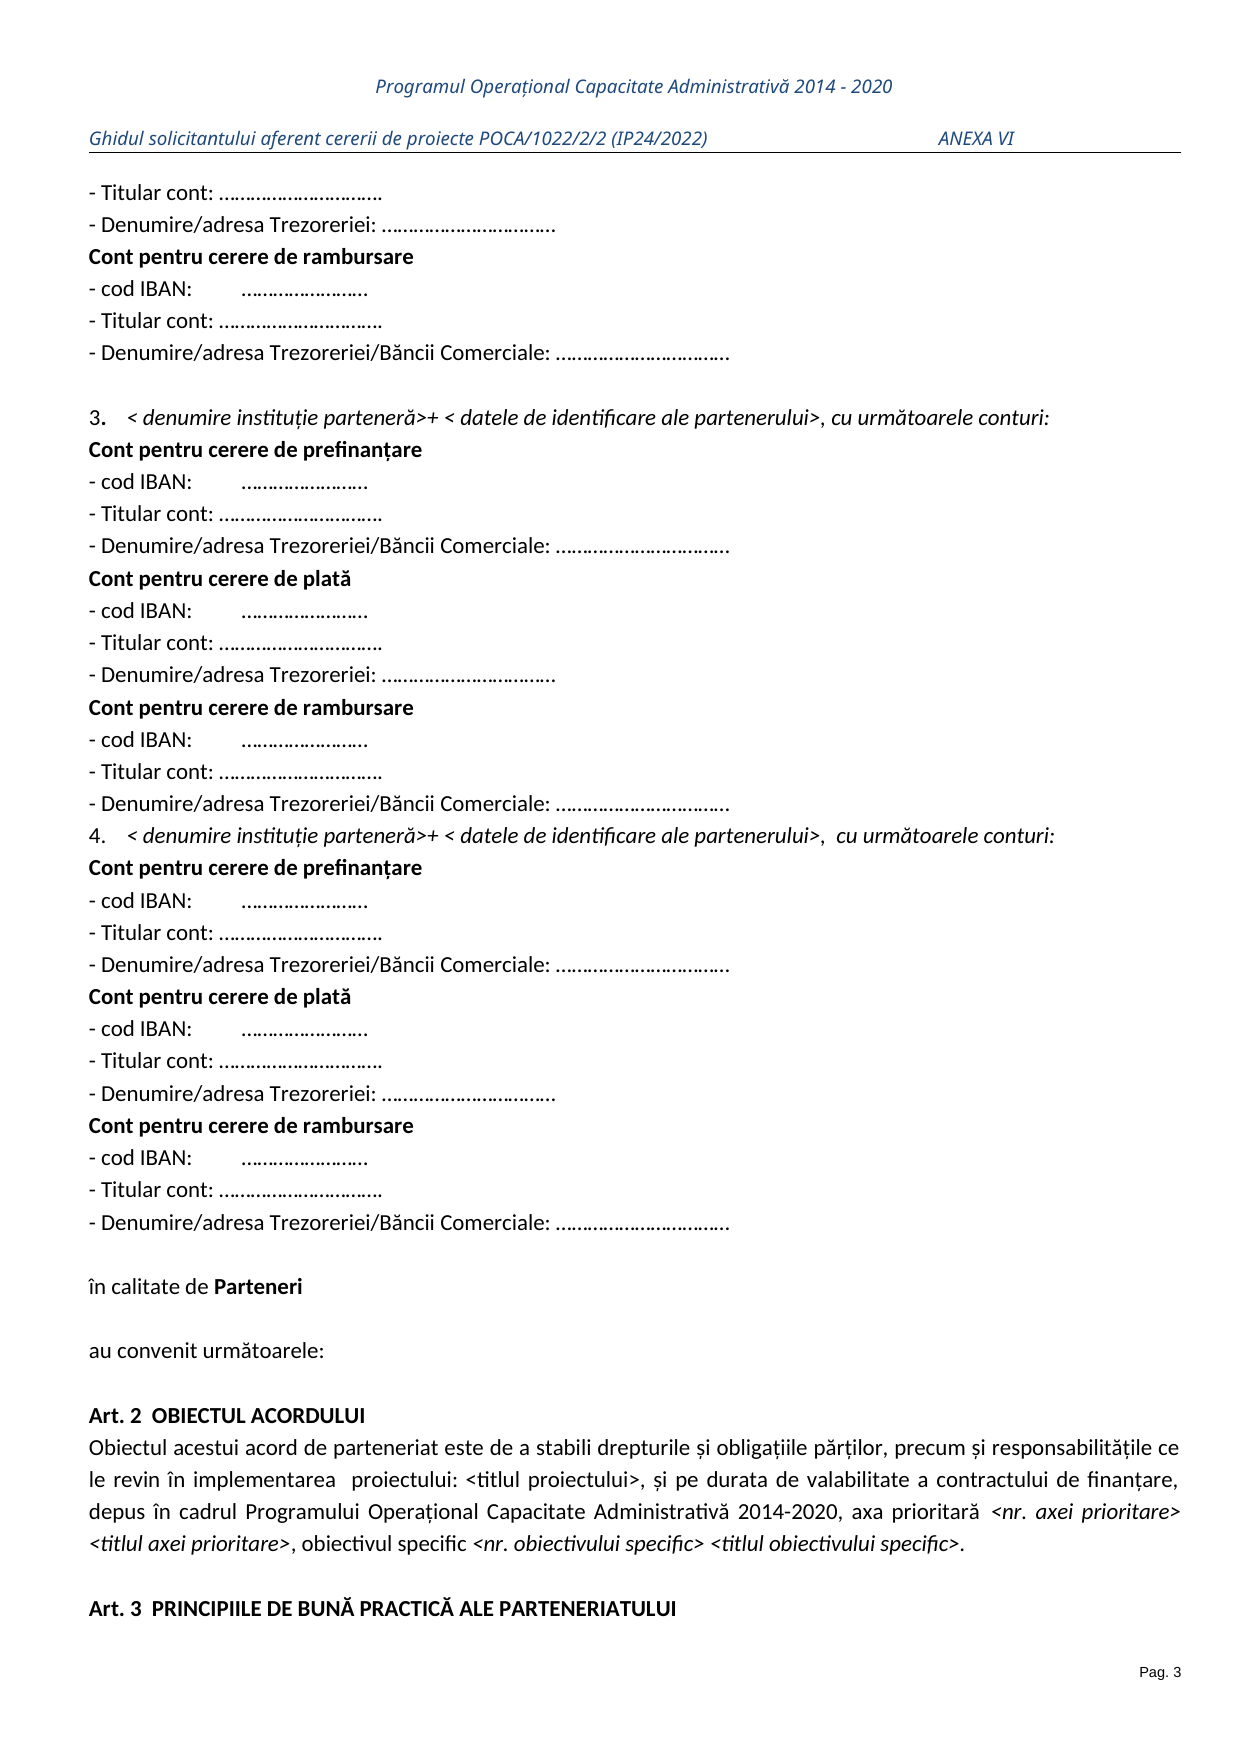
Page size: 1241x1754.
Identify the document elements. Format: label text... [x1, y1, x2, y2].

list Art. 2 OBIECTUL ACORDULUI [89, 1401, 1181, 1429]
text - Denumire/adresa Trezoreriei/Băncii Comerciale: …………………………… [89, 1208, 1181, 1236]
text - cod IBAN: …………………… [89, 725, 1181, 753]
text - Titular cont: …………………………. [89, 918, 1181, 946]
text 4. < denumire instituție parteneră>+ < datele de identificare ale partenerului>, cu următoarele conturi: [89, 821, 1181, 849]
list Cont pentru cerere de rambursare [89, 242, 1181, 270]
text Obiectul acestui acord de parteneriat este de a stabili drepturile și obligațiile părților, precum și responsabilitățile ce le revin în implementarea proiectului: <titlul proiectului>, și pe durata de valabilitate a contractului de finanțare, depus în cadrul Programului Operațional Capacitate Administrativă 2014-2020, axa prioritară <nr. axei prioritare> <titlul axei prioritare>, obiectivul specific <nr. obiectivului specific> <titlul obiectivului specific>. [89, 1433, 1181, 1557]
text - Denumire/adresa Trezoreriei/Băncii Comerciale: …………………………… [89, 789, 1181, 817]
text Cont pentru cerere de plată [89, 564, 1181, 592]
text - Titular cont: …………………………. [89, 757, 1181, 785]
text - Titular cont: …………………………. [89, 628, 1181, 656]
text Art. 3 PRINCIPIILE DE BUNĂ PRACTICĂ ALE PARTENERIATULUI [89, 1594, 1181, 1622]
text - cod IBAN: …………………… [89, 274, 1181, 302]
text - Denumire/adresa Trezoreriei/Băncii Comerciale: …………………………… [89, 532, 1181, 560]
text - Denumire/adresa Trezoreriei: …………………………… [89, 1079, 1181, 1107]
text - Denumire/adresa Trezoreriei: …………………………… [89, 660, 1181, 688]
text - cod IBAN: …………………… [89, 1143, 1181, 1171]
text - cod IBAN: …………………… [89, 467, 1181, 495]
text Cont pentru cerere de plată [89, 982, 1181, 1010]
text 3. < denumire instituție parteneră>+ < datele de identificare ale partenerului>, cu următoarele conturi: [89, 403, 1181, 431]
text - Titular cont: …………………………. [89, 499, 1181, 527]
list Cont pentru cerere de rambursare [89, 693, 1181, 721]
text - cod IBAN: …………………… [89, 886, 1181, 914]
text Cont pentru cerere de prefinanțare [89, 435, 1181, 463]
text - cod IBAN: …………………… [89, 596, 1181, 624]
text - cod IBAN: …………………… [89, 1014, 1181, 1042]
text - Titular cont: …………………………. [89, 1047, 1181, 1075]
text - Denumire/adresa Trezoreriei: …………………………… [89, 210, 1181, 238]
text în calitate de Parteneri [89, 1272, 1181, 1300]
text - Denumire/adresa Trezoreriei/Băncii Comerciale: …………………………… [89, 950, 1181, 978]
text - Titular cont: …………………………. [89, 306, 1181, 334]
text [89, 338, 1181, 367]
text - Titular cont: …………………………. [89, 178, 1181, 206]
text Cont pentru cerere de prefinanțare [89, 853, 1181, 882]
text - Titular cont: …………………………. [89, 1175, 1181, 1203]
list Cont pentru cerere de rambursare [89, 1111, 1181, 1139]
text au convenit următoarele: [89, 1336, 1181, 1364]
